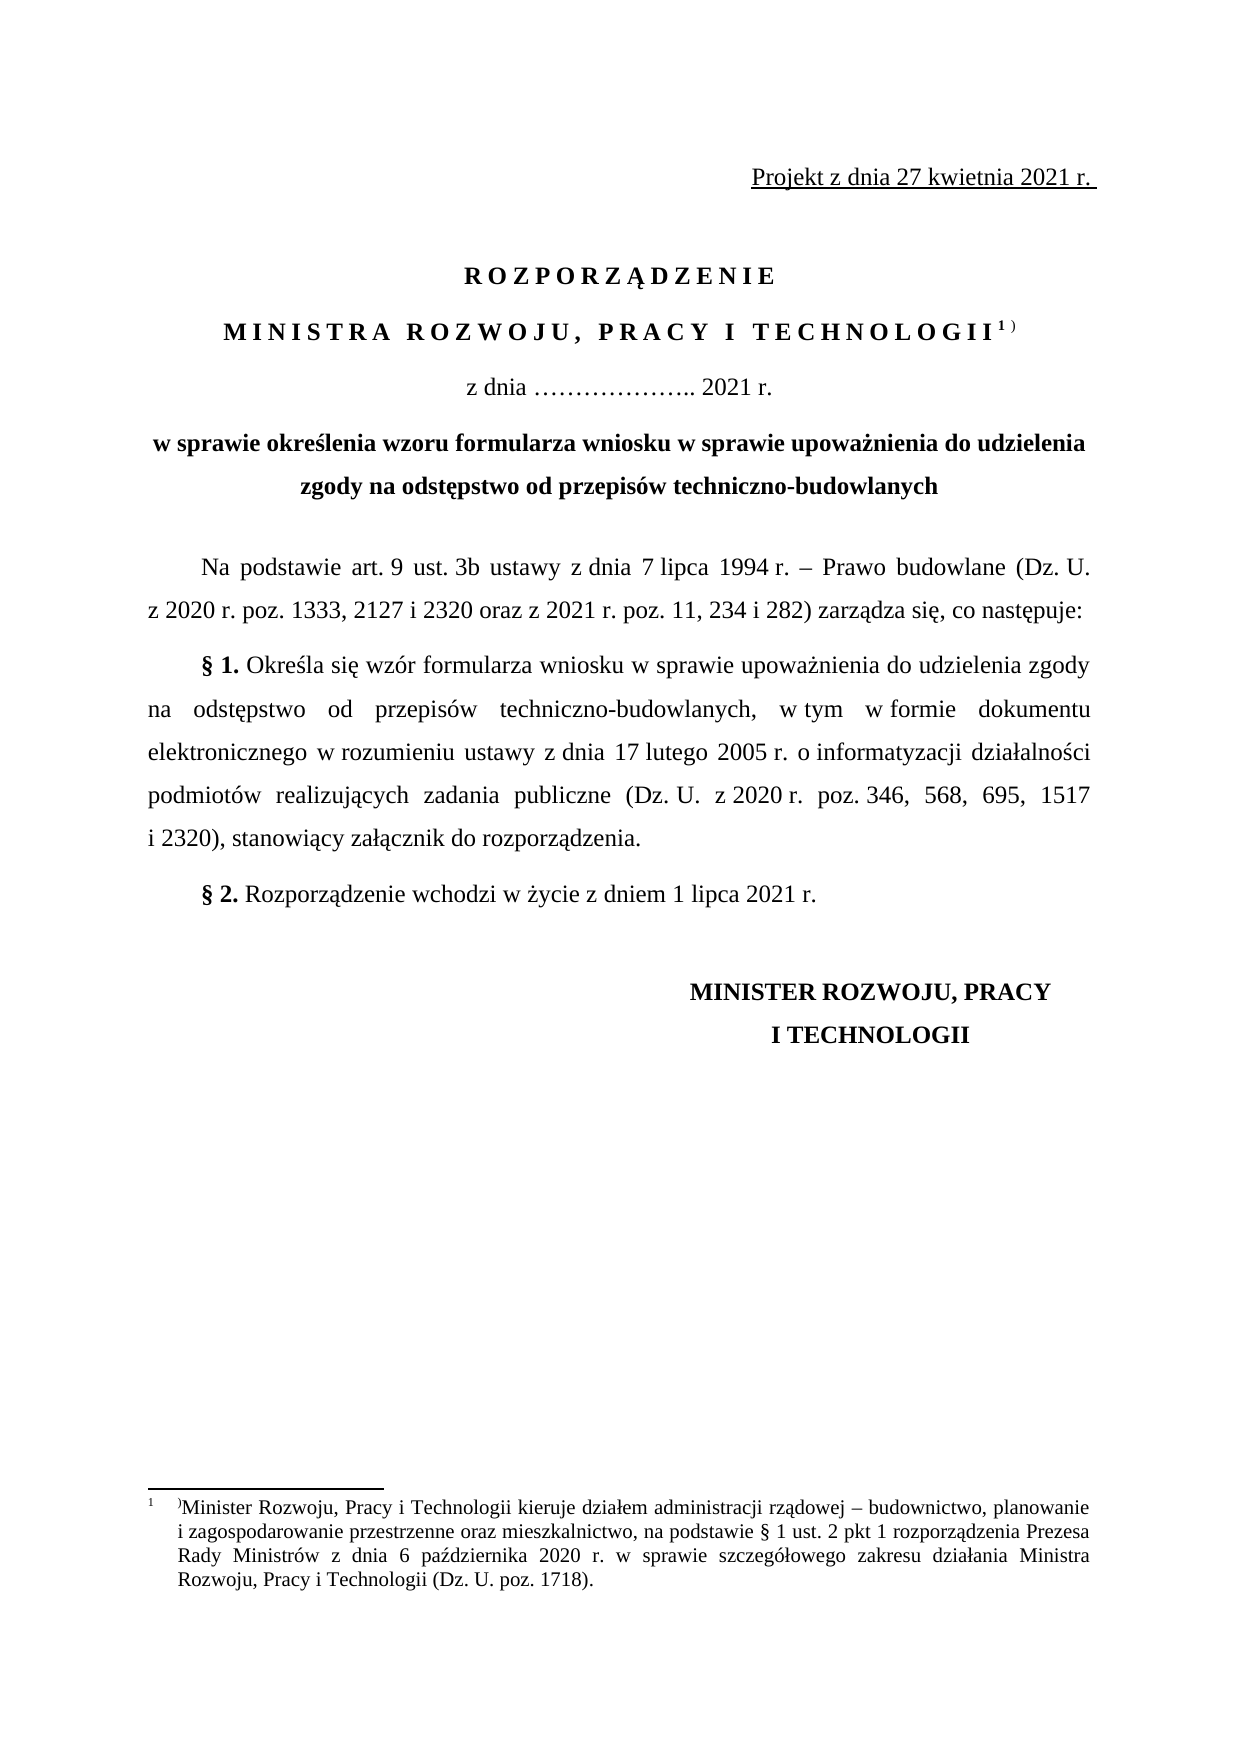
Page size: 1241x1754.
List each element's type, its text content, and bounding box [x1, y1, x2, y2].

text z dnia ……………….. 2021 r. [148, 372, 1091, 401]
text w sprawie określenia wzoru formularza wniosku w sprawie upoważnienia do udzielenia zgody na odstępstwo od przepisów techniczno-budowlanych [148, 428, 1091, 500]
text Na podstawie art. 9 ust. 3b ustawy z dnia 7 lipca 1994 r. – Prawo budowlane (Dz. U. z 2020 r. poz. 1333, 2127 i 2320 oraz z 2021 r. poz. 11, 234 i 282) zarządza się, co następuje: [148, 552, 1091, 624]
text § 1. Określa się wzór formularza wniosku w sprawie upoważnienia do udzielenia zgody na odstępstwo od przepisów techniczno-budowlanych, w tym w formie dokumentu elektronicznego w rozumieniu ustawy z dnia 17 lutego 2005 r. o informatyzacji działalności podmiotów realizujących zadania publiczne (Dz. U. z 2020 r. poz. 346, 568, 695, 1517 i 2320), stanowiący załącznik do rozporządzenia. [148, 651, 1091, 852]
text Ministra Rozwoju, Pracy i Technologii) [148, 317, 1091, 346]
text Projekt z dnia 27 kwietnia 2021 r. [148, 162, 1091, 191]
text Rozporządzenie [148, 261, 1091, 290]
text § 2. Rozporządzenie wchodzi w życie z dniem 1 lipca 2021 r. [148, 879, 1091, 907]
text Minister Rozwoju, Pracy i Technologii [650, 977, 1091, 1049]
